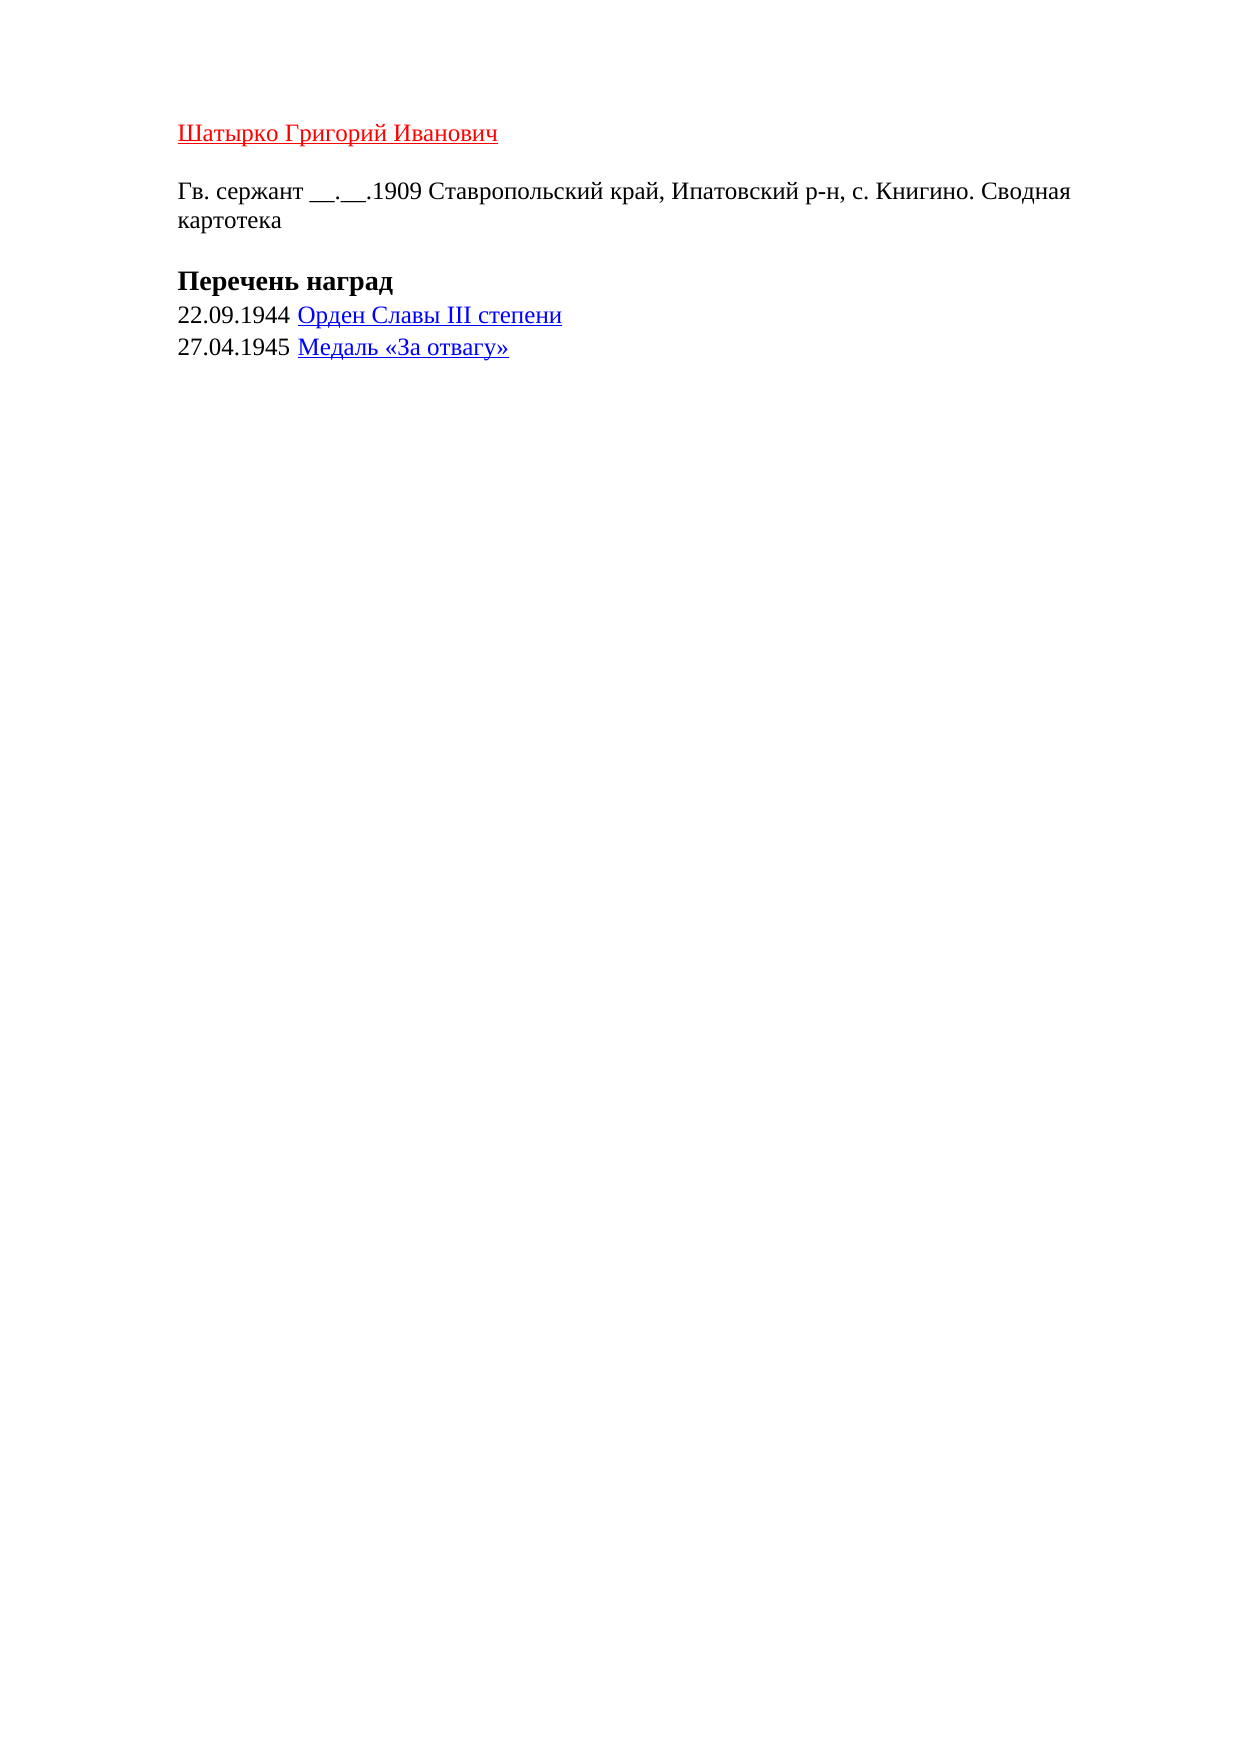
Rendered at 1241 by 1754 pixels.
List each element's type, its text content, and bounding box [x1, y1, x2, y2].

table_cell Орден Славы III степени [296, 298, 568, 330]
table_cell Медаль «За отвагу» [296, 330, 568, 362]
text Шатырко Григорий Иванович [177, 118, 1152, 147]
table_cell 27.04.1945 [176, 330, 296, 362]
table_cell 22.09.1944 [176, 298, 296, 330]
text Гв. сержант __.__.1909 Ставропольский край, Ипатовский р-н, с. Книгино. Сводная картотека [177, 176, 1152, 233]
table_header Перечень наград [176, 263, 568, 298]
